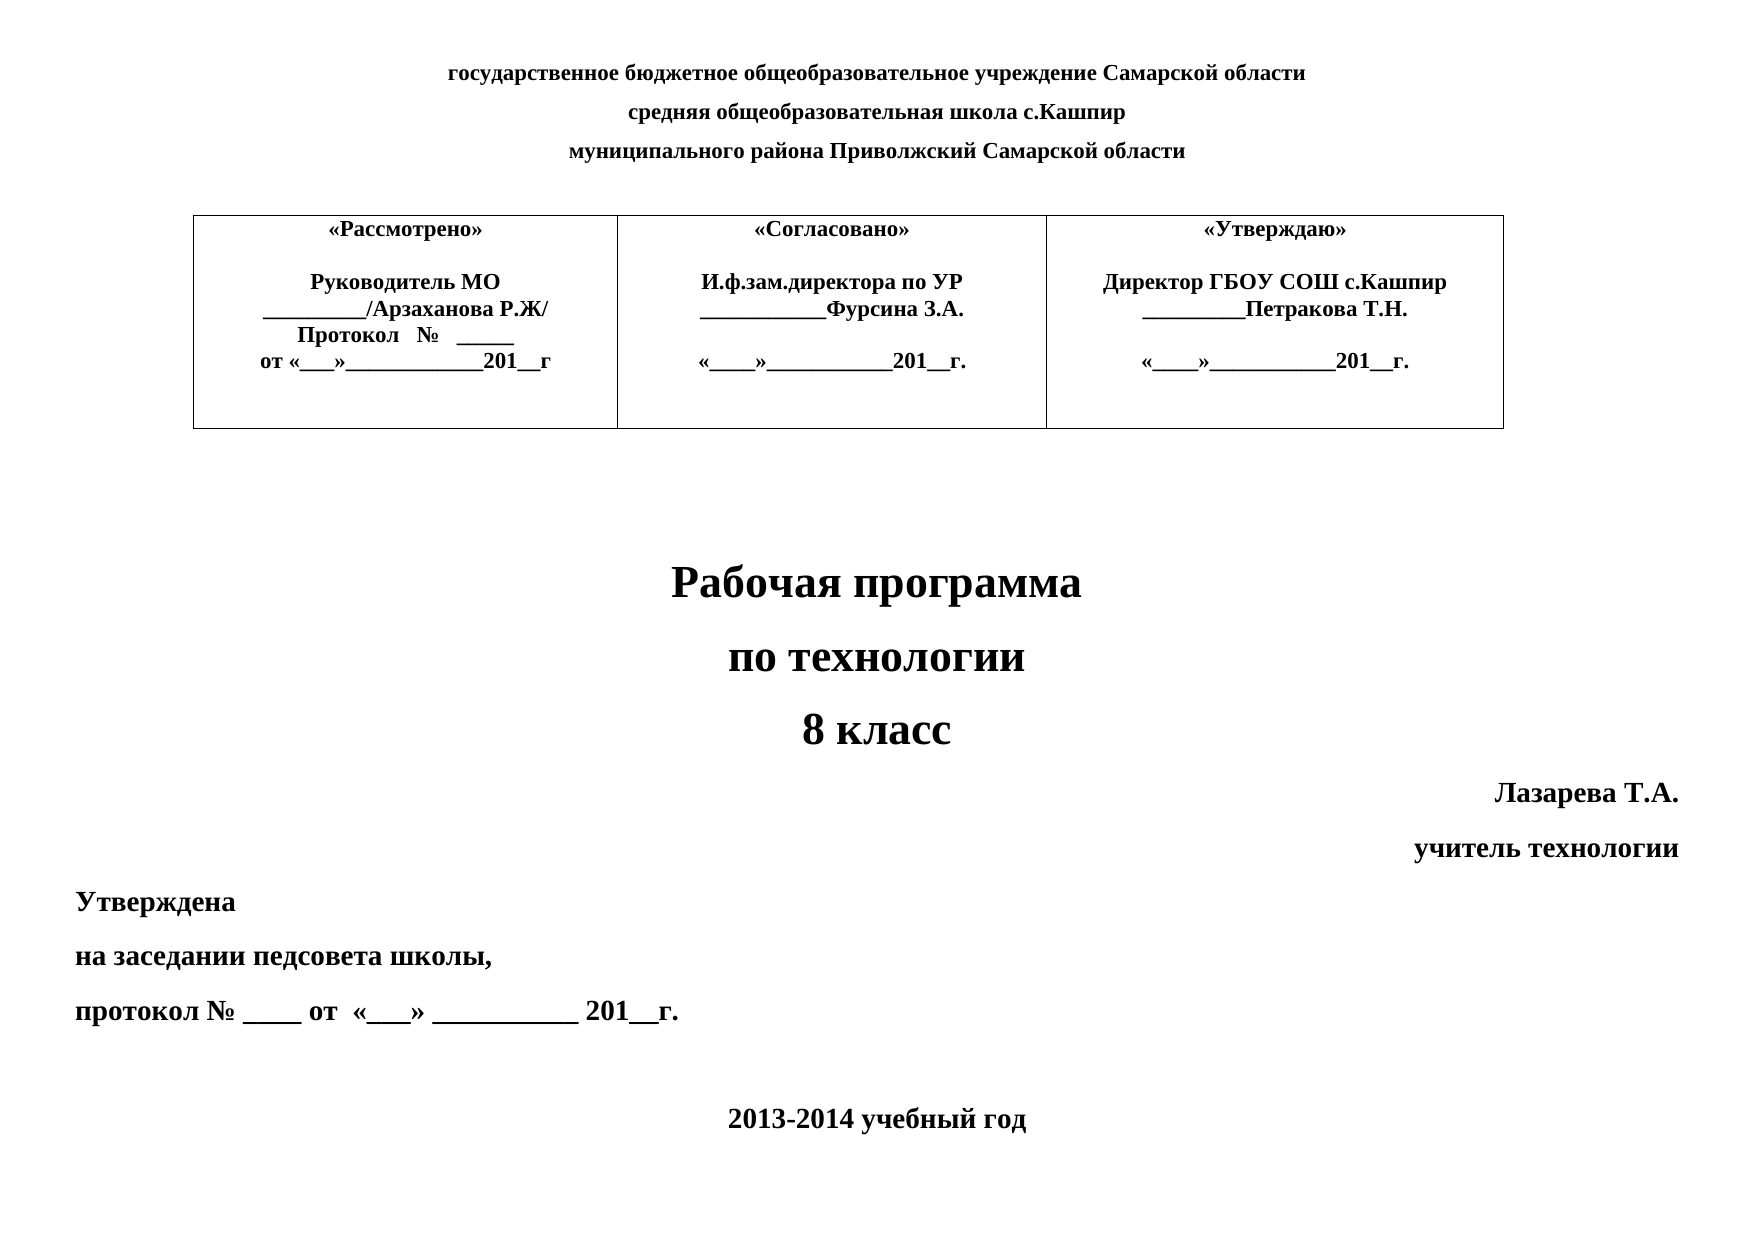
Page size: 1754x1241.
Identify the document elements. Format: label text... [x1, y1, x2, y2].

text протокол № ____ от «___» __________ 201__г. [75, 993, 1679, 1026]
text учитель технологии [75, 830, 1679, 863]
text средняя общеобразовательная школа с.Кашпир [75, 98, 1679, 124]
text 2013-2014 учебный год [75, 1102, 1679, 1135]
text Утверждена [75, 884, 1679, 918]
text Рабочая программа [75, 555, 1679, 607]
table_header «Согласовано» И.ф.зам.директора по УР ___________Фурсина З.А. «____»___________201__г. [618, 216, 1046, 428]
table_header «Рассмотрено» Руководитель МО _________/Арзаханова Р.Ж/ Протокол № _____ от «___»____________201__г [194, 216, 617, 428]
text по технологии [75, 628, 1679, 681]
text на заседании педсовета школы, [75, 938, 1679, 972]
text государственное бюджетное общеобразовательное учреждение Самарской области [75, 59, 1679, 85]
text муниципального района Приволжский Самарской области [75, 137, 1679, 163]
text Лазарева Т.А. [75, 775, 1679, 809]
table_header «Утверждаю» Директор ГБОУ СОШ с.Кашпир _________Петракова Т.Н. «____»___________201__г. [1047, 216, 1503, 428]
text 8 класс [75, 702, 1679, 754]
